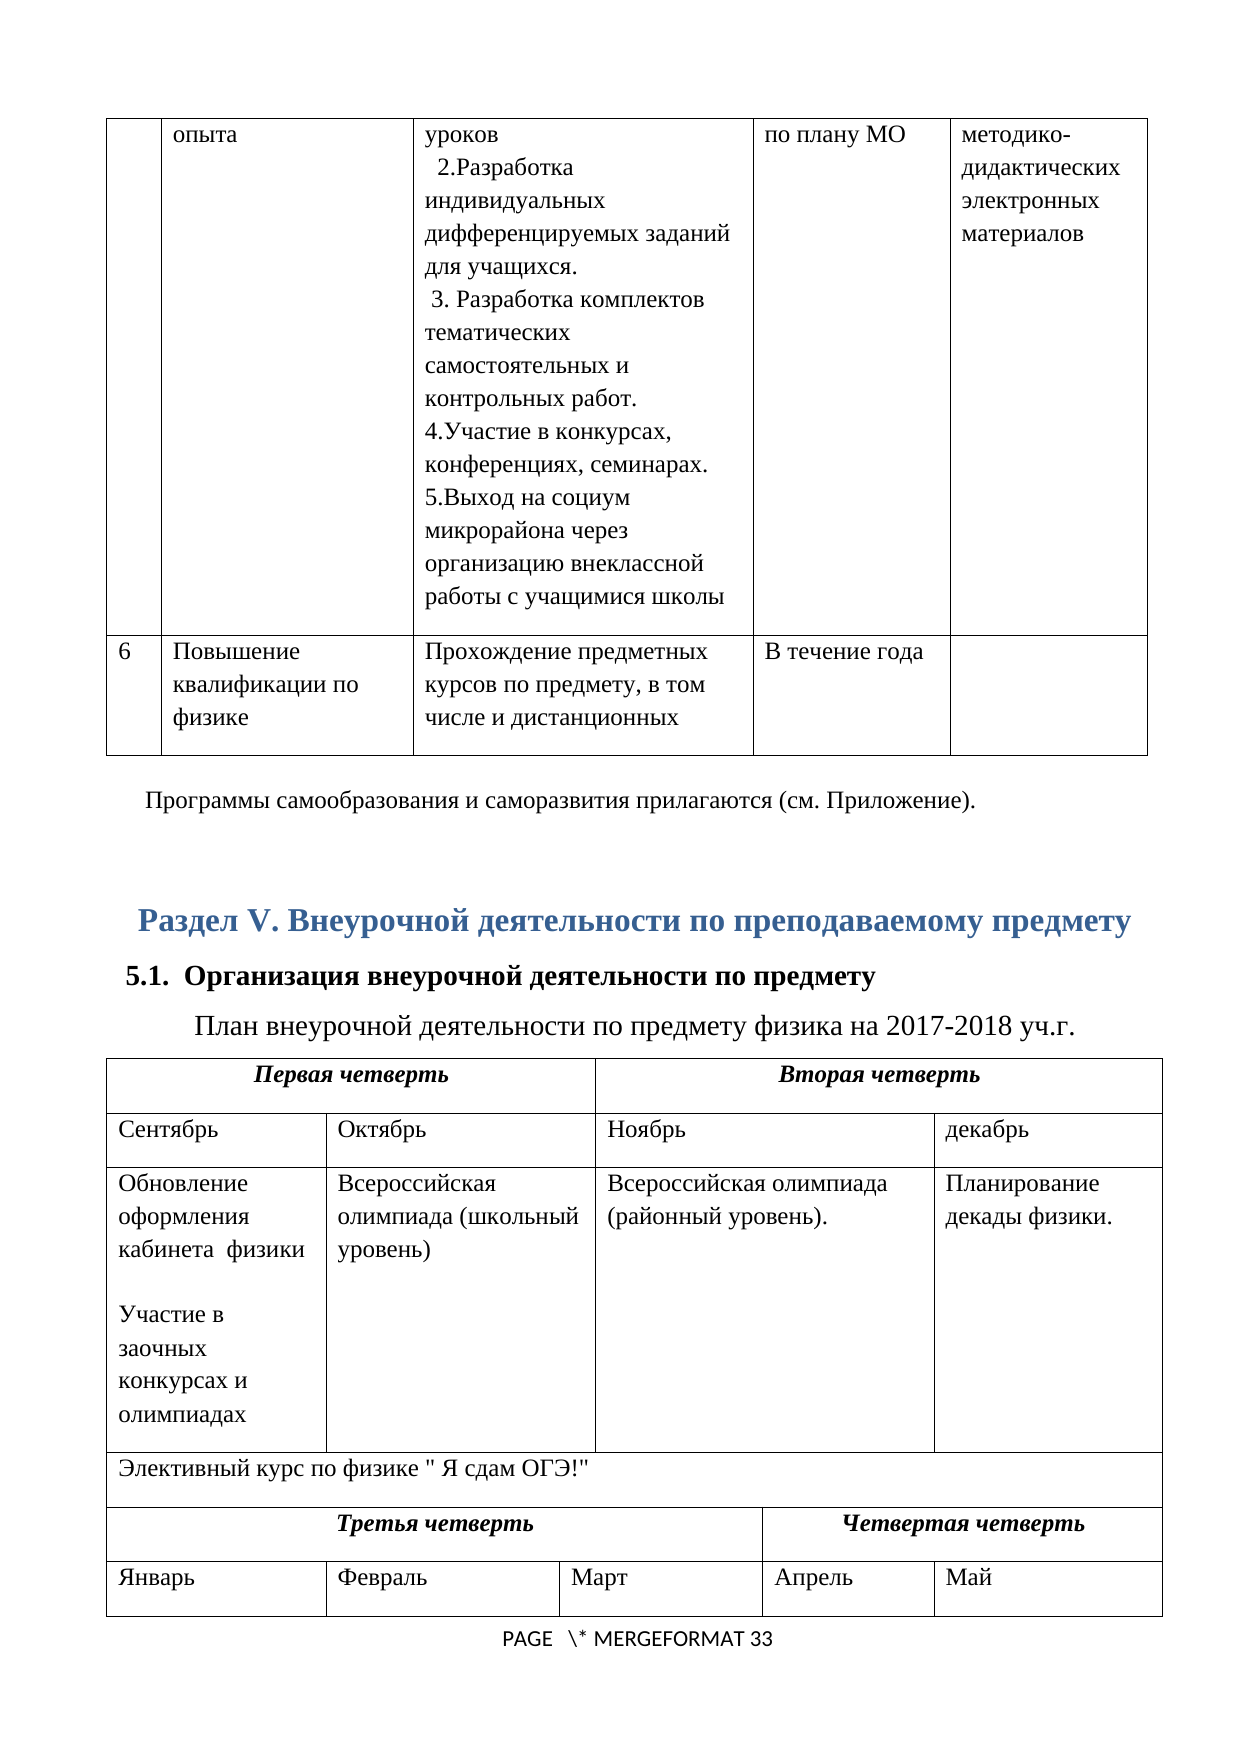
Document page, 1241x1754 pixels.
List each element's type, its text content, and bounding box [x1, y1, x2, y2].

table_cell Всероссийская олимпиада (школьный уровень) [327, 1168, 595, 1452]
table_cell Планирование декады физики. [935, 1168, 1162, 1452]
table_cell Третья четверть [107, 1508, 762, 1561]
table_cell [951, 636, 1147, 755]
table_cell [754, 119, 950, 635]
table_cell Прохождение предметных курсов по предмету, в том числе и дистанционных [414, 636, 753, 755]
text Раздел V. Внеурочной деятельности по преподаваемому предмету [118, 900, 1152, 938]
table_cell 5 [107, 119, 161, 635]
table_header Вторая четверть [596, 1059, 1162, 1113]
table_cell Четвертая четверть [763, 1508, 1162, 1561]
table_cell Март [560, 1562, 762, 1616]
table_header Первая четверть [107, 1059, 595, 1113]
table_cell Январь [107, 1562, 326, 1616]
table_cell Февраль [327, 1562, 559, 1616]
table_cell Апрель [763, 1562, 934, 1616]
table_cell В течение года [754, 636, 950, 755]
table_cell 6 [107, 636, 161, 755]
table_cell Сентябрь [107, 1114, 326, 1167]
table_cell Октябрь [327, 1114, 595, 1167]
table_cell Май [935, 1562, 1162, 1616]
table_cell декабрь [935, 1114, 1162, 1167]
table_cell Самообобщение опыта [162, 119, 413, 635]
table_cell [414, 119, 753, 635]
table_cell Элективный курс по физике " Я сдам ОГЭ!" [107, 1453, 1162, 1507]
text План внеурочной деятельности по предмету физика на 2017-2018 уч.г. [118, 1008, 1152, 1042]
text 5.1. Организация внеурочной деятельности по предмету [118, 958, 1152, 991]
table_cell Ноябрь [596, 1114, 934, 1167]
list Программы самообразования и саморазвития прилагаются (см. Приложение). [145, 785, 1152, 814]
table_cell Всероссийская олимпиада (районный уровень). [596, 1168, 934, 1452]
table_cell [951, 119, 1147, 635]
table_cell Обновление оформления кабинета физики Участие в заочных конкурсах и олимпиадах [107, 1168, 326, 1452]
table_cell Повышение квалификации по физике [162, 636, 413, 755]
